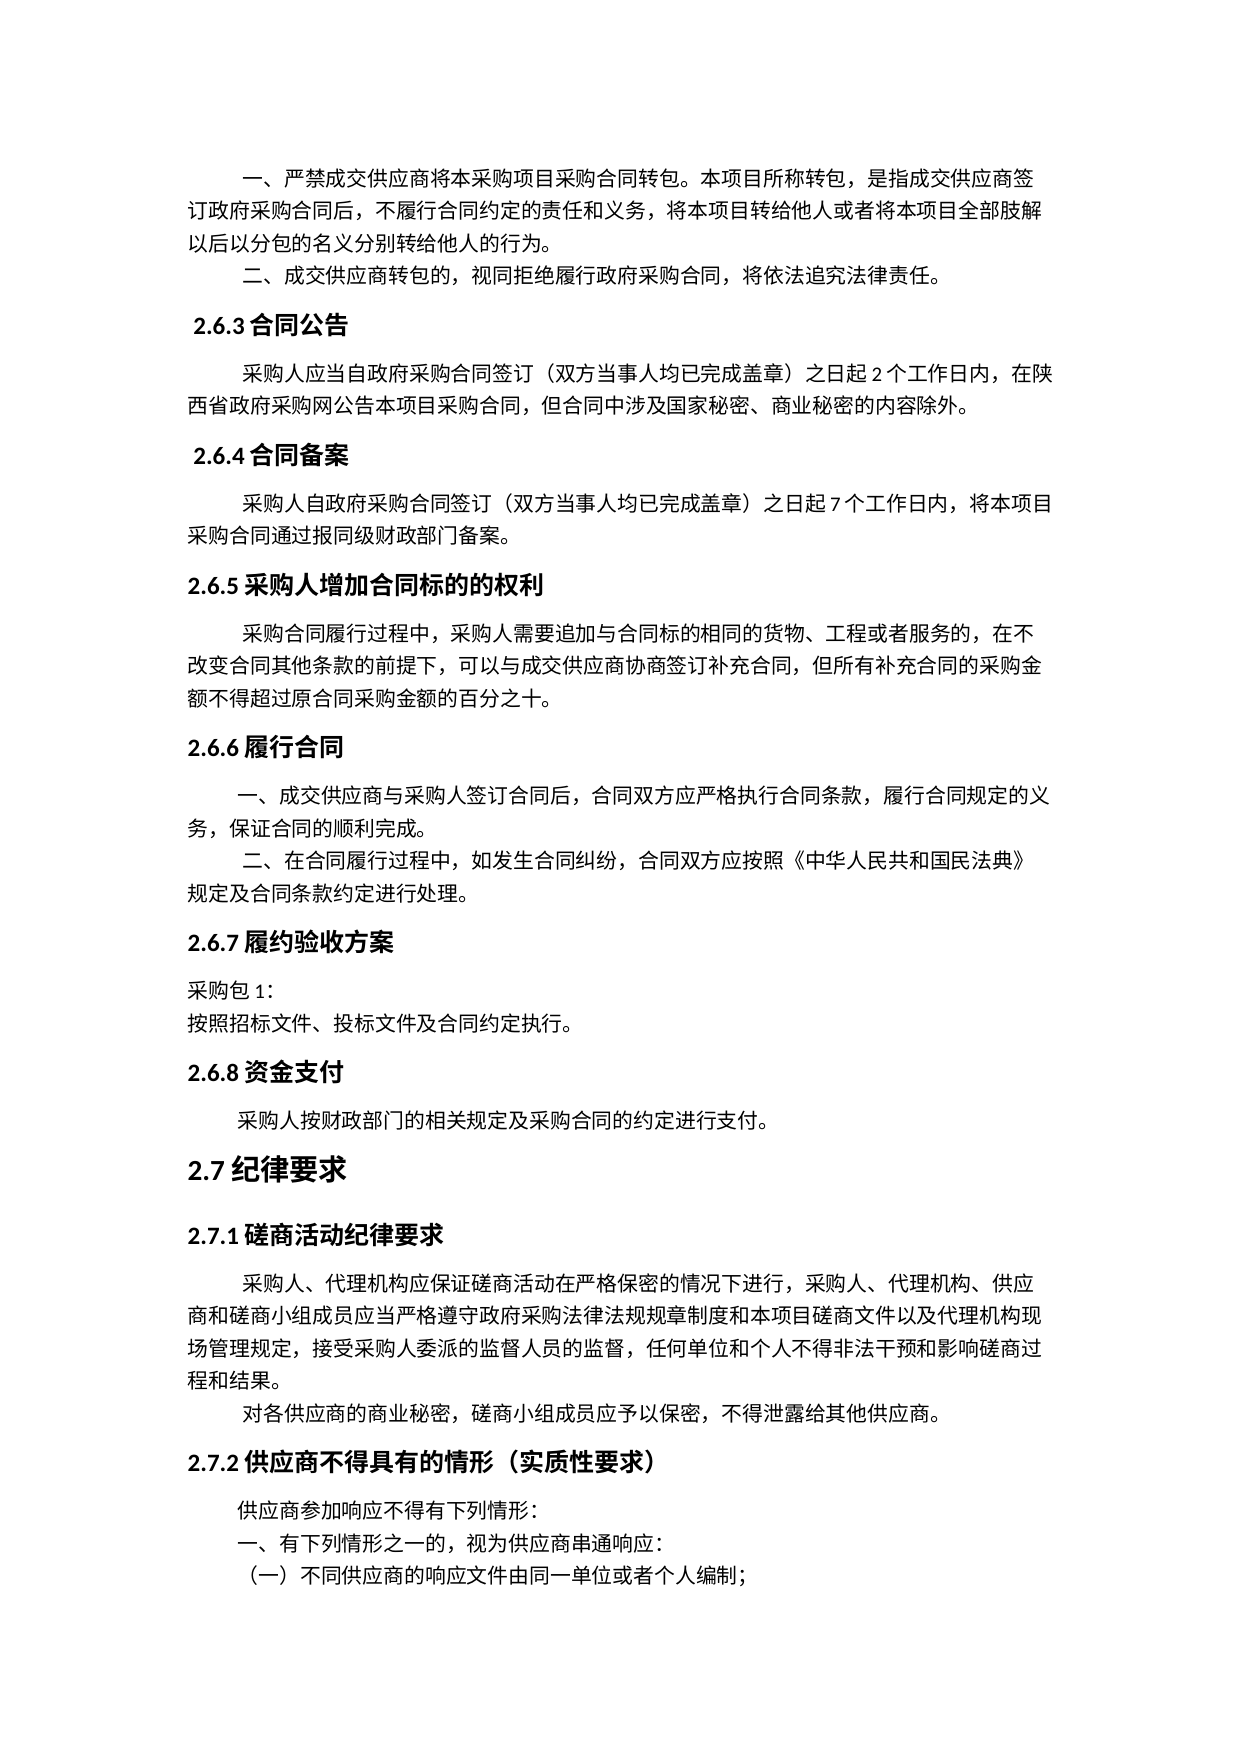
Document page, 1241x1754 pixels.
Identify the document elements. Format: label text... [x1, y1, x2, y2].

text 一、严禁成交供应商将本采购项目采购合同转包。本项目所称转包，是指成交供应商签订政府采购合同后，不履行合同约定的责任和义务，将本项目转给他人或者将本项目全部肢解以后以分包的名义分别转给他人的行为。 [187, 162, 1053, 259]
text 2.6.3合同公告 [187, 292, 1053, 357]
text 采购合同履行过程中，采购人需要追加与合同标的相同的货物、工程或者服务的，在不改变合同其他条款的前提下，可以与成交供应商协商签订补充合同，但所有补充合同的采购金额不得超过原合同采购金额的百分之十。 [187, 617, 1053, 714]
text 对各供应商的商业秘密，磋商小组成员应予以保密，不得泄露给其他供应商。 [187, 1397, 1053, 1429]
text 2.6.7履约验收方案 [187, 909, 1053, 974]
text 一、成交供应商与采购人签订合同后，合同双方应严格执行合同条款，履行合同规定的义务，保证合同的顺利完成。 [187, 779, 1053, 844]
text 采购人应当自政府采购合同签订（双方当事人均已完成盖章）之日起2个工作日内，在陕西省政府采购网公告本项目采购合同，但合同中涉及国家秘密、商业秘密的内容除外。 [187, 357, 1053, 422]
text 2.6.6履行合同 [187, 714, 1053, 779]
text 按照招标文件、投标文件及合同约定执行。 [187, 1007, 1053, 1039]
text （一）不同供应商的响应文件由同一单位或者个人编制； [187, 1559, 1053, 1592]
text 采购包1： [187, 974, 1053, 1007]
text 采购人、代理机构应保证磋商活动在严格保密的情况下进行，采购人、代理机构、供应商和磋商小组成员应当严格遵守政府采购法律法规规章制度和本项目磋商文件以及代理机构现场管理规定，接受采购人委派的监督人员的监督，任何单位和个人不得非法干预和影响磋商过程和结果。 [187, 1267, 1053, 1397]
text 2.7纪律要求 [187, 1137, 1053, 1202]
text 2.7.1磋商活动纪律要求 [187, 1202, 1053, 1267]
text 采购人自政府采购合同签订（双方当事人均已完成盖章）之日起7个工作日内，将本项目采购合同通过报同级财政部门备案。 [187, 487, 1053, 552]
text 2.6.5采购人增加合同标的的权利 [187, 552, 1053, 617]
text 采购人按财政部门的相关规定及采购合同的约定进行支付。 [187, 1104, 1053, 1137]
text 2.7.2供应商不得具有的情形（实质性要求） [187, 1429, 1053, 1494]
text 二、成交供应商转包的，视同拒绝履行政府采购合同，将依法追究法律责任。 [187, 259, 1053, 292]
text 2.6.4合同备案 [187, 422, 1053, 487]
text 二、在合同履行过程中，如发生合同纠纷，合同双方应按照《中华人民共和国民法典》规定及合同条款约定进行处理。 [187, 844, 1053, 909]
text 一、有下列情形之一的，视为供应商串通响应： [187, 1527, 1053, 1559]
text 供应商参加响应不得有下列情形： [187, 1494, 1053, 1527]
text 2.6.8资金支付 [187, 1039, 1053, 1104]
